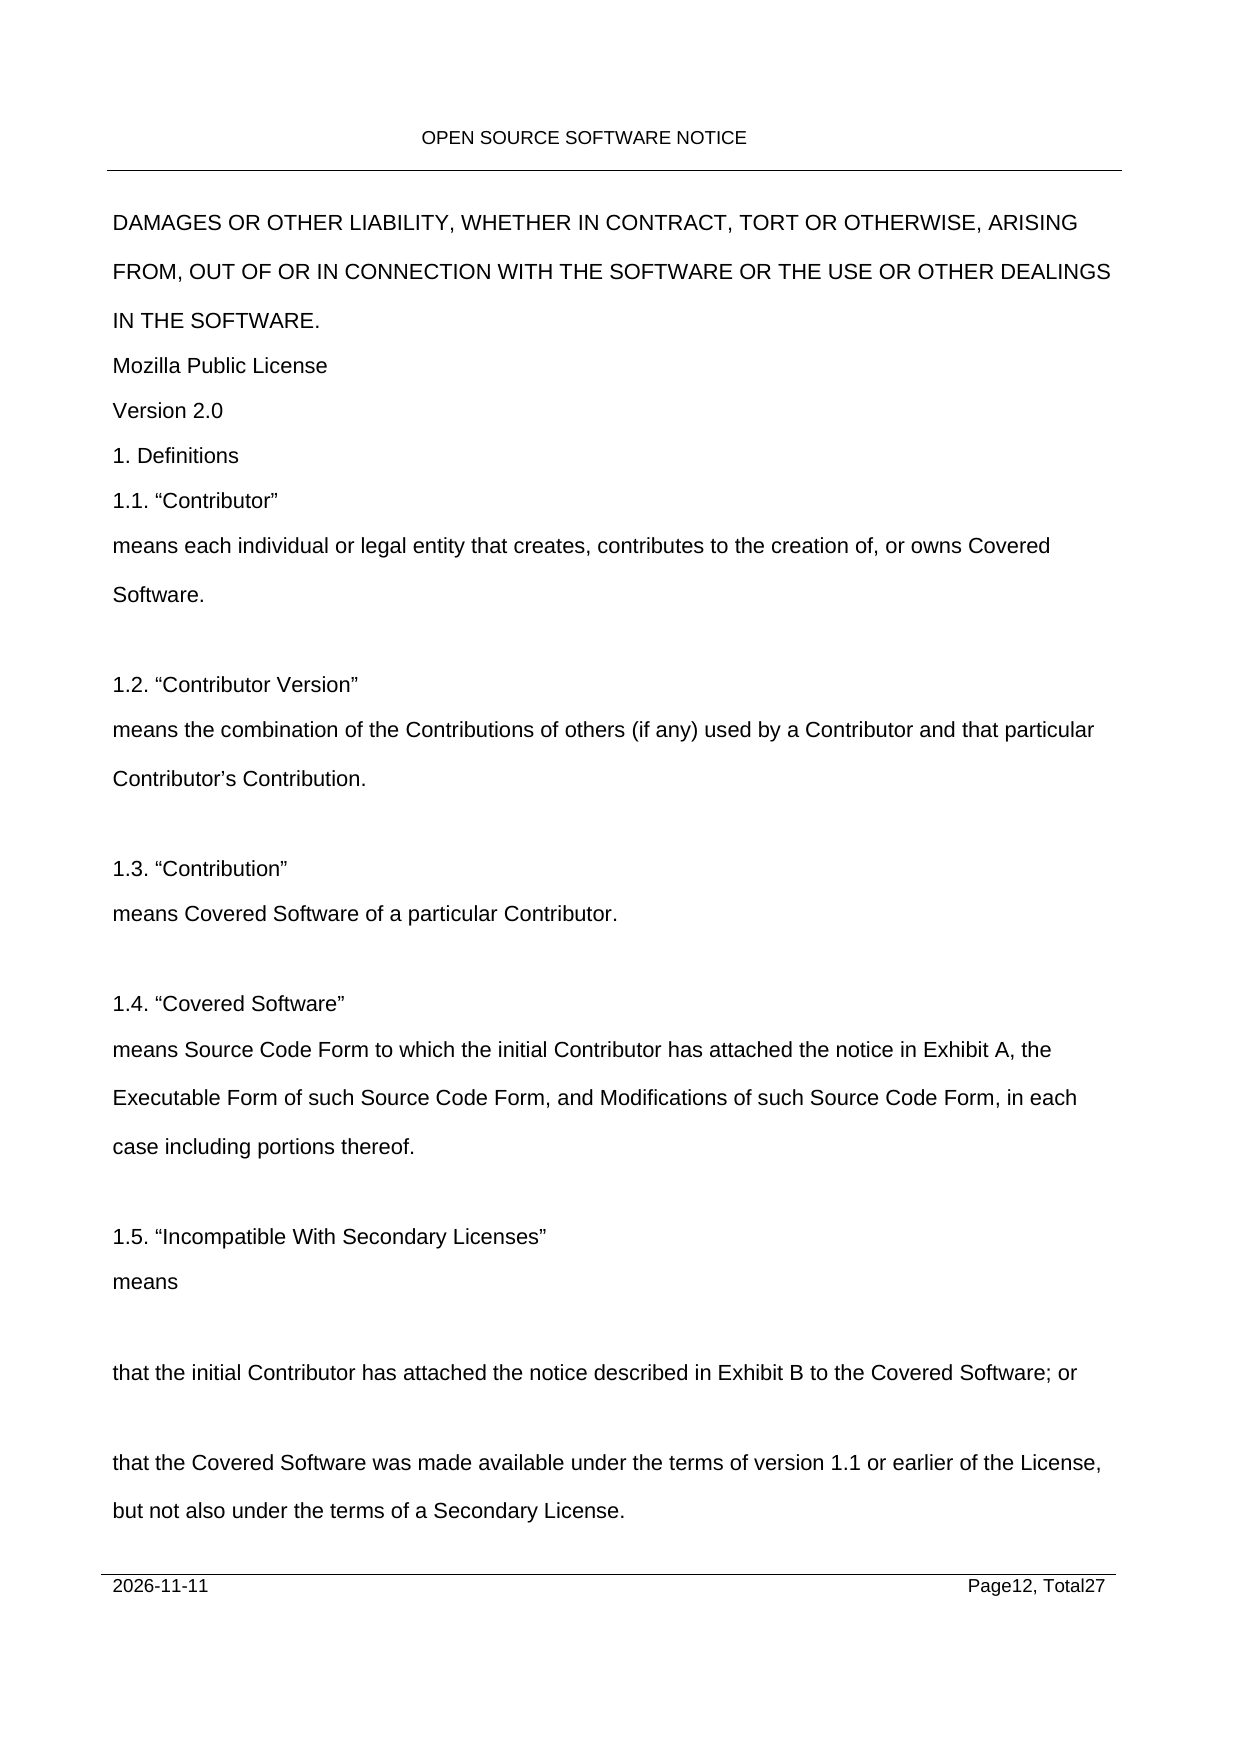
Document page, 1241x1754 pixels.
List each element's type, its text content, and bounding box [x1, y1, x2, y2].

text means Covered Software of a particular Contributor. [112, 897, 1128, 930]
text means each individual or legal entity that creates, contributes to the creation of, or owns Covered Software. [112, 529, 1128, 611]
text means the combination of the Contributions of others (if any) used by a Contributor and that particular Contributor’s Contribution. [112, 713, 1128, 795]
text Mozilla Public License [112, 349, 1128, 381]
text 1.3. “Contribution” [112, 852, 1128, 885]
text 1.2. “Contributor Version” [112, 668, 1128, 701]
text 1.1. “Contributor” [112, 484, 1128, 517]
text means [112, 1266, 1128, 1298]
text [112, 206, 1128, 336]
text 1. Definitions [112, 439, 1128, 472]
text 1.4. “Covered Software” [112, 988, 1128, 1020]
text means Source Code Form to which the initial Contributor has attached the notice in Exhibit A, the Executable Form of such Source Code Form, and Modifications of such Source Code Form, in each case including portions thereof. [112, 1033, 1128, 1163]
text that the initial Contributor has attached the notice described in Exhibit B to the Covered Software; or [112, 1356, 1128, 1388]
text that the Covered Software was made available under the terms of version 1.1 or earlier of the License, but not also under the terms of a Secondary License. [112, 1446, 1128, 1527]
text 1.5. “Incompatible With Secondary Licenses” [112, 1221, 1128, 1253]
text Version 2.0 [112, 394, 1128, 427]
